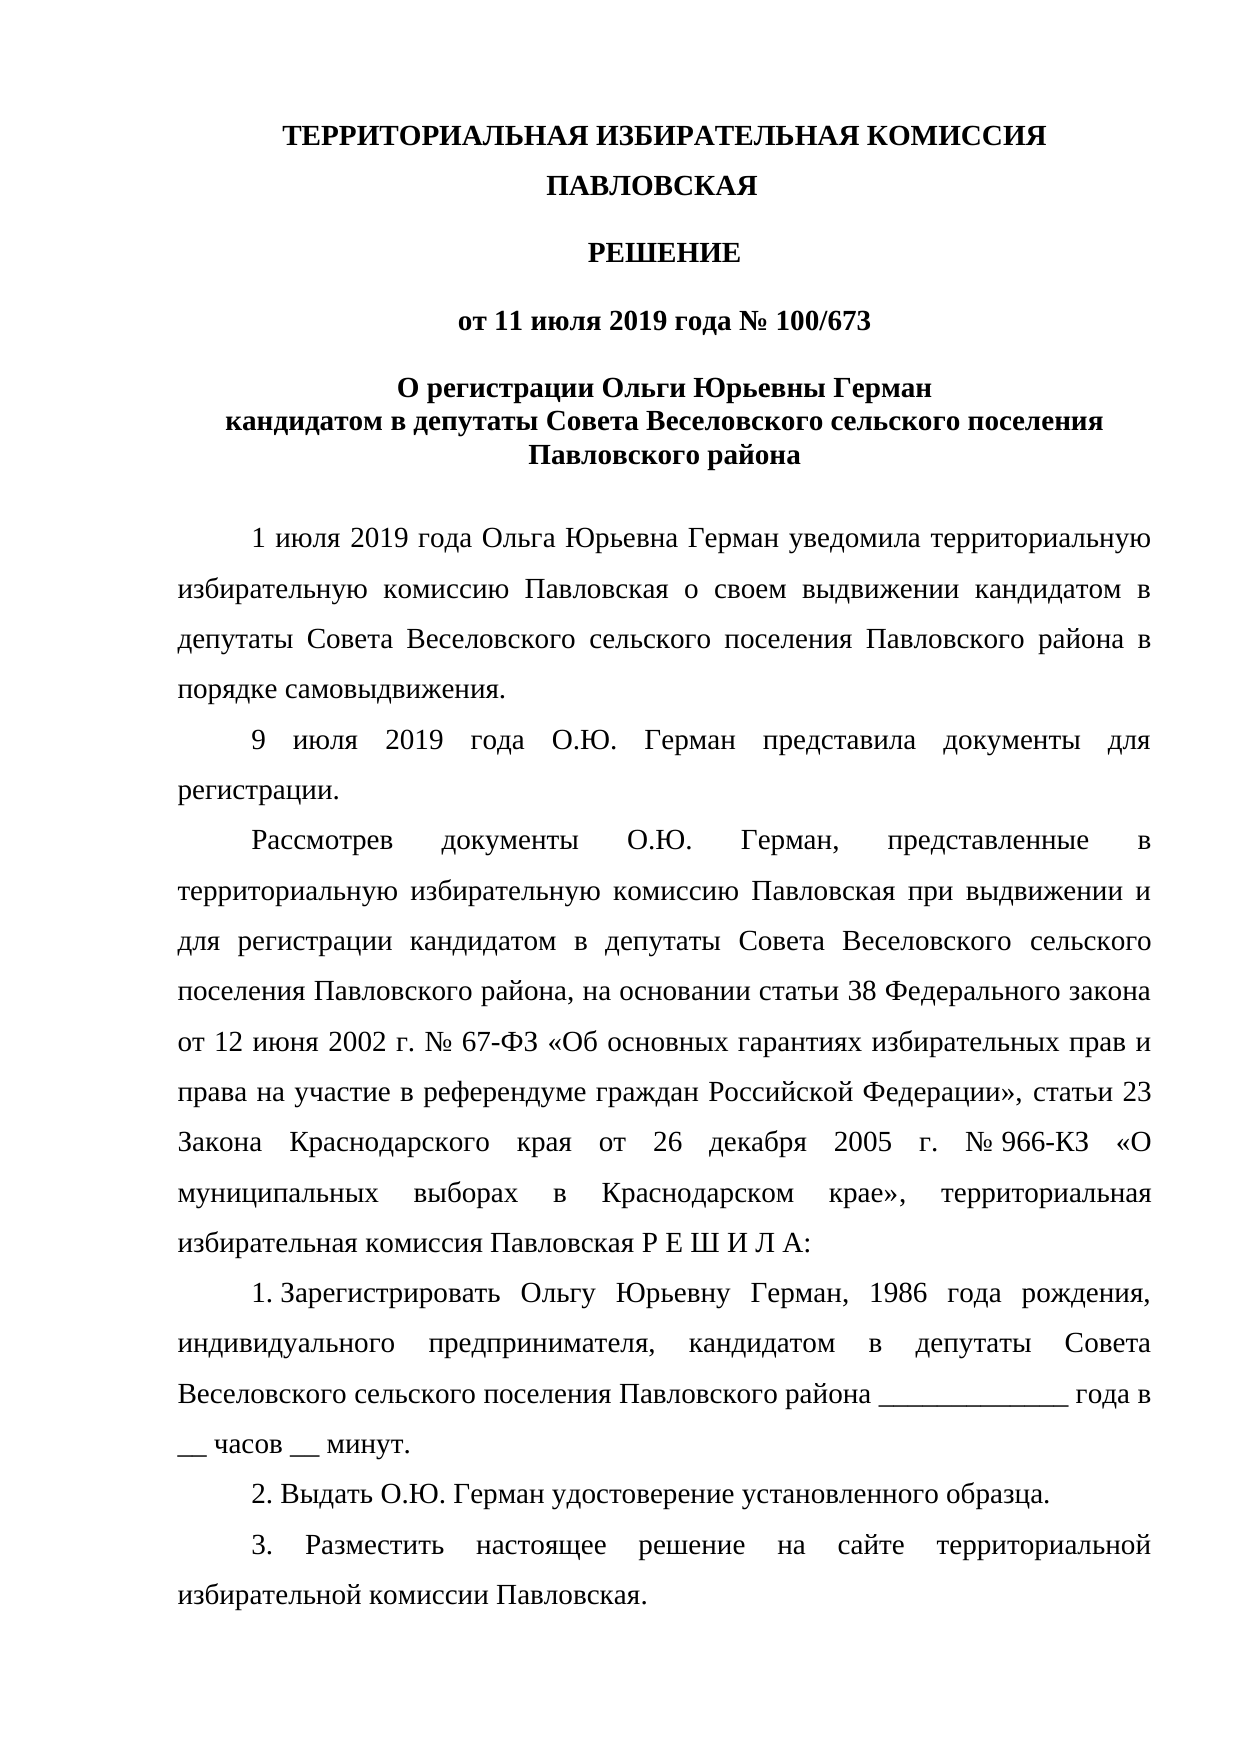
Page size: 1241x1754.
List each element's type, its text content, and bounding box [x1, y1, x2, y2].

text 3. Разместить настоящее решение на сайте территориальной избирательной комиссии Павловская. [177, 1527, 1152, 1611]
text 1 июля 2019 года Ольга Юрьевна Герман уведомила территориальную избирательную комиссию Павловская о своем выдвижении кандидатом в депутаты Совета Веселовского сельского поселения Павловского района в порядке самовыдвижения. [177, 521, 1152, 705]
text 2. Выдать О.Ю. Герман удостоверение установленного образца. [177, 1477, 1152, 1510]
text О регистрации Ольги Юрьевны Герман [177, 370, 1152, 403]
text кандидатом в депутаты Совета Веселовского сельского поселения Павловского района [177, 403, 1152, 470]
text РЕШЕНИЕ [177, 236, 1152, 269]
subtitle ТЕРРИТОРИАЛЬНАЯ ИЗБИРАТЕЛЬНАЯ КОМИССИЯ [177, 118, 1152, 152]
text от 11 июля 2019 года № 100/673 [177, 303, 1152, 336]
text Рассмотрев документы О.Ю. Герман, представленные в территориальную избирательную комиссию Павловская при выдвижении и для регистрации кандидатом в депутаты Совета Веселовского сельского поселения Павловского района, на основании статьи 38 Федерального закона от 12 июня 2002 г. № 67-ФЗ «Об основных гарантиях избирательных прав и права на участие в референдуме граждан Российской Федерации», статьи 23 Закона Краснодарского края от 26 декабря 2005 г. № 966-КЗ «О муниципальных выборах в Краснодарском крае», территориальная избирательная комиссия Павловская Р Е Ш И Л А: [177, 822, 1152, 1258]
text 9 июля 2019 года О.Ю. Герман представила документы для регистрации. [177, 722, 1152, 806]
text 1. Зарегистрировать Ольгу Юрьевну Герман, 1986 года рождения, индивидуального предпринимателя, кандидатом в депутаты Совета Веселовского сельского поселения Павловского района _____________ года в __ часов __ минут. [177, 1275, 1152, 1460]
text ПАВЛОВСКАЯ [325, 168, 1152, 202]
